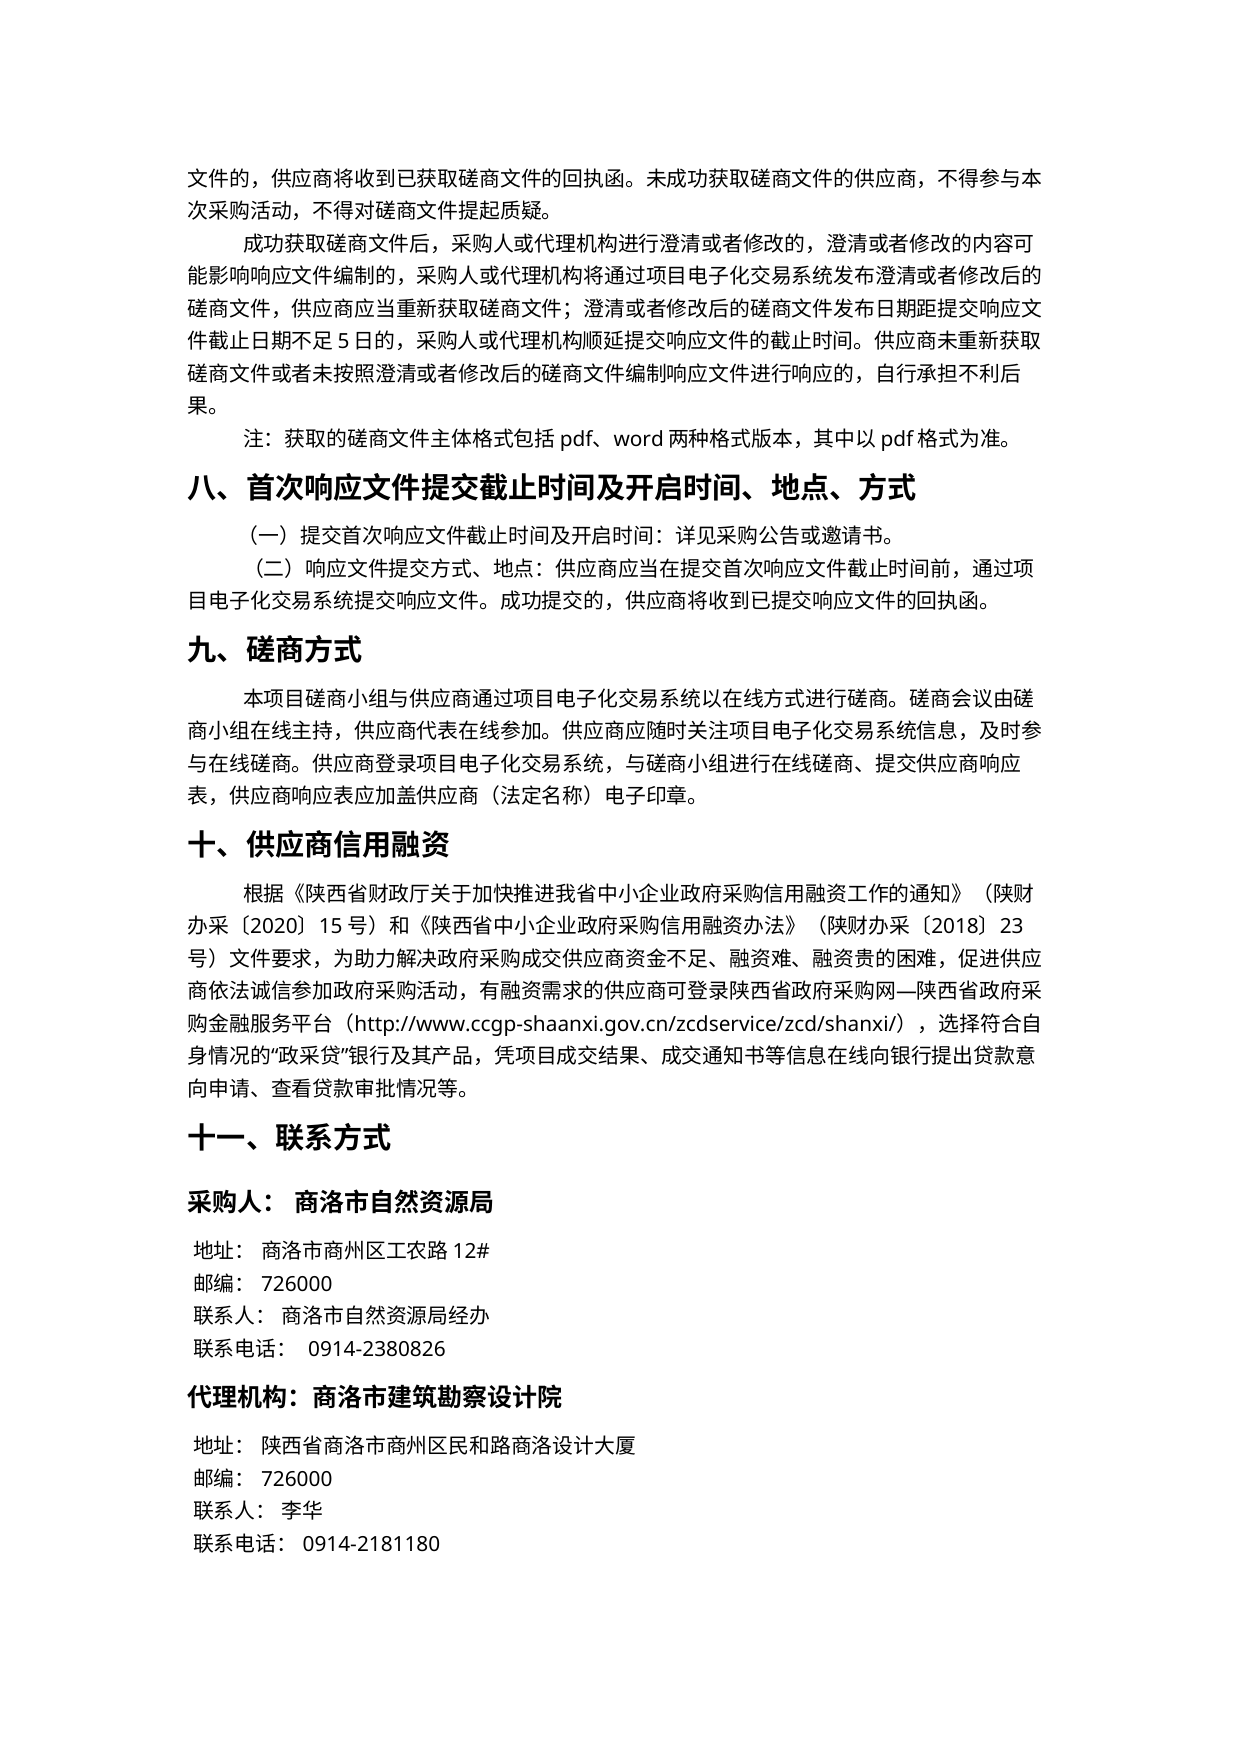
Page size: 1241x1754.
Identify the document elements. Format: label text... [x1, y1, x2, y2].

text 注：获取的磋商文件主体格式包括pdf、word两种格式版本，其中以pdf格式为准。 [187, 422, 1053, 454]
text （二）响应文件提交方式、地点：供应商应当在提交首次响应文件截止时间前，通过项目电子化交易系统提交响应文件。成功提交的，供应商将收到已提交响应文件的回执函。 [187, 552, 1053, 617]
text 联系人： 商洛市自然资源局经办 [187, 1299, 1053, 1332]
text 邮编： 726000 [187, 1267, 1053, 1299]
text 九、磋商方式 [187, 617, 1053, 682]
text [187, 162, 1053, 227]
text 八、首次响应文件提交截止时间及开启时间、地点、方式 [187, 454, 1053, 519]
text 联系人： 李华 [187, 1494, 1053, 1527]
text 地址： 商洛市商州区工农路12# [187, 1234, 1053, 1267]
text 联系电话： 0914-2181180 [187, 1527, 1053, 1559]
text 联系电话： 0914-2380826 [187, 1332, 1053, 1364]
text 成功获取磋商文件后，采购人或代理机构进行澄清或者修改的，澄清或者修改的内容可能影响响应文件编制的，采购人或代理机构将通过项目电子化交易系统发布澄清或者修改后的磋商文件，供应商应当重新获取磋商文件；澄清或者修改后的磋商文件发布日期距提交响应文件截止日期不足5日的，采购人或代理机构顺延提交响应文件的截止时间。供应商未重新获取磋商文件或者未按照澄清或者修改后的磋商文件编制响应文件进行响应的，自行承担不利后果。 [187, 227, 1053, 422]
text 地址： 陕西省商洛市商州区民和路商洛设计大厦 [187, 1429, 1053, 1462]
text 代理机构：商洛市建筑勘察设计院 [187, 1364, 1053, 1429]
text 本项目磋商小组与供应商通过项目电子化交易系统以在线方式进行磋商。磋商会议由磋商小组在线主持，供应商代表在线参加。供应商应随时关注项目电子化交易系统信息，及时参与在线磋商。供应商登录项目电子化交易系统，与磋商小组进行在线磋商、提交供应商响应表，供应商响应表应加盖供应商（法定名称）电子印章。 [187, 682, 1053, 812]
text 邮编： 726000 [187, 1462, 1053, 1494]
text 采购人： 商洛市自然资源局 [187, 1169, 1053, 1234]
text 十、供应商信用融资 [187, 812, 1053, 877]
text 根据《陕西省财政厅关于加快推进我省中小企业政府采购信用融资工作的通知》（陕财办采〔2020〕15 号）和《陕西省中小企业政府采购信用融资办法》（陕财办采〔2018〕23 号）文件要求，为助力解决政府采购成交供应商资金不足、融资难、融资贵的困难，促进供应商依法诚信参加政府采购活动，有融资需求的供应商可登录陕西省政府采购网—陕西省政府采购金融服务平台（http://www.ccgp-shaanxi.gov.cn/zcdservice/zcd/shanxi/），选择符合自身情况的“政采贷”银行及其产品，凭项目成交结果、成交通知书等信息在线向银行提出贷款意向申请、查看贷款审批情况等。 [187, 877, 1053, 1104]
text （一）提交首次响应文件截止时间及开启时间：详见采购公告或邀请书。 [187, 519, 1053, 552]
text 十一、联系方式 [187, 1104, 1053, 1169]
